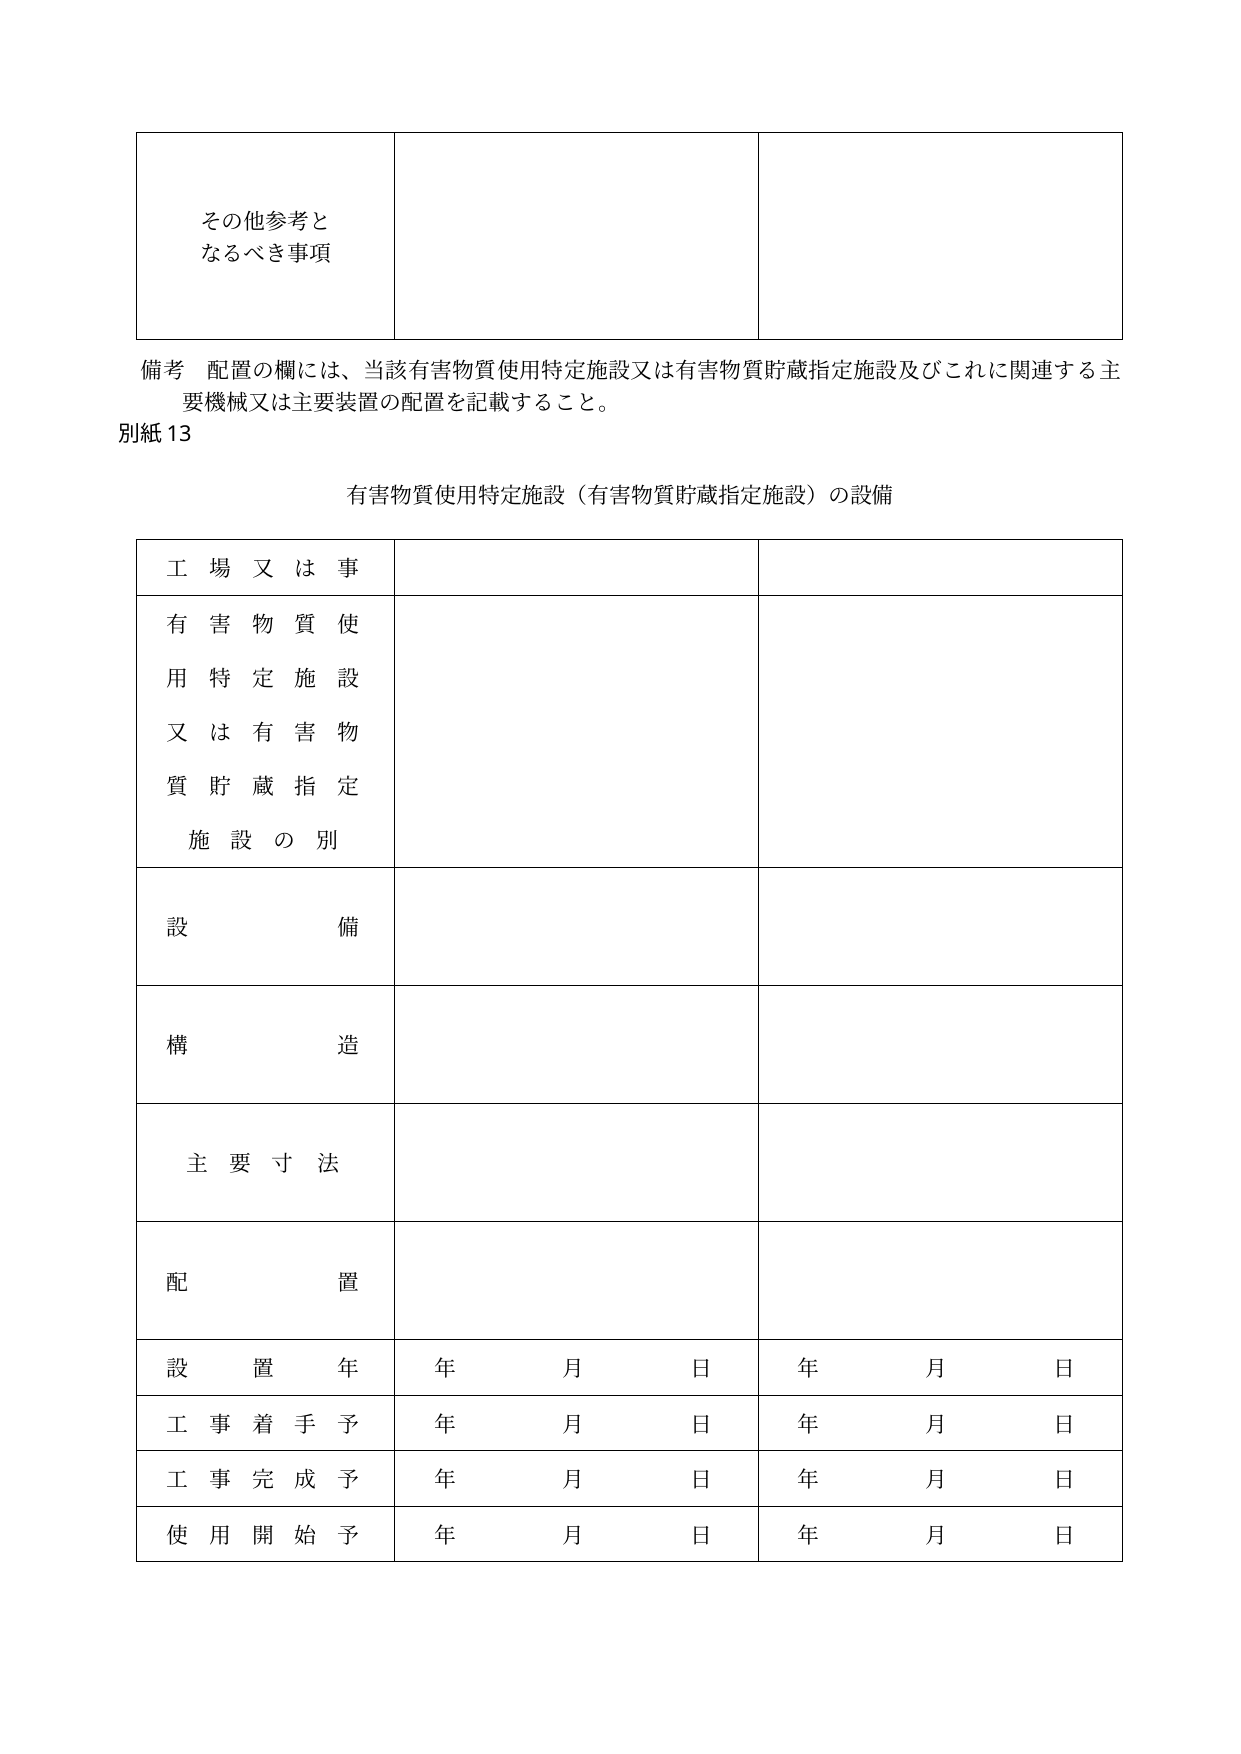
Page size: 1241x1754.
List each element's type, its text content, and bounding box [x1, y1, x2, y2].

table_cell [395, 1222, 758, 1339]
table_header [759, 540, 1122, 595]
table_cell 年 月 日 [395, 1451, 758, 1506]
table_cell 工事着手予定年月日 [137, 1396, 394, 1450]
table_cell [395, 1104, 758, 1221]
table_cell [759, 1222, 1122, 1339]
table_cell [395, 986, 758, 1103]
text 別紙13 [118, 416, 1122, 448]
table_cell 使用開始予定年月日 [137, 1507, 394, 1561]
table_cell [395, 596, 758, 867]
table_cell 年 月 日 [759, 1451, 1122, 1506]
text 備考 配置の欄には、当該有害物質使用特定施設又は有害物質貯蔵指定施設及びこれに関連する主要機械又は主要装置の配置を記載すること。 [118, 353, 1122, 416]
table_cell 設 置 年 月 日 [137, 1340, 394, 1394]
text 有害物質使用特定施設（有害物質貯蔵指定施設）の設備 [118, 478, 1122, 509]
table_cell [759, 133, 1122, 339]
table_cell 設 備 [137, 868, 394, 985]
table_cell 主要寸法 [137, 1104, 394, 1221]
table_cell 有害物質使用特定施設 又は有害物質貯蔵指定 施設の別 [137, 596, 394, 867]
table_cell 年 月 日 [395, 1396, 758, 1450]
table_cell [759, 596, 1122, 867]
table_cell 年 月 日 [759, 1507, 1122, 1561]
table_cell 年 月 日 [395, 1340, 758, 1394]
table_header 工場又は事業場に おける施設番号 [137, 540, 394, 595]
table_cell 工事完成予定年月日 [137, 1451, 394, 1506]
table_cell [759, 986, 1122, 1103]
table_cell 配 置 [137, 1222, 394, 1339]
table_cell [395, 868, 758, 985]
table_cell [759, 1104, 1122, 1221]
table_cell その他参考と なるべき事項 [137, 133, 394, 339]
table_cell 構 造 [137, 986, 394, 1103]
table_cell [759, 868, 1122, 985]
table_cell [395, 133, 758, 339]
table_header [395, 540, 758, 595]
table_cell 年 月 日 [759, 1396, 1122, 1450]
table_cell 年 月 日 [759, 1340, 1122, 1394]
table_cell 年 月 日 [395, 1507, 758, 1561]
